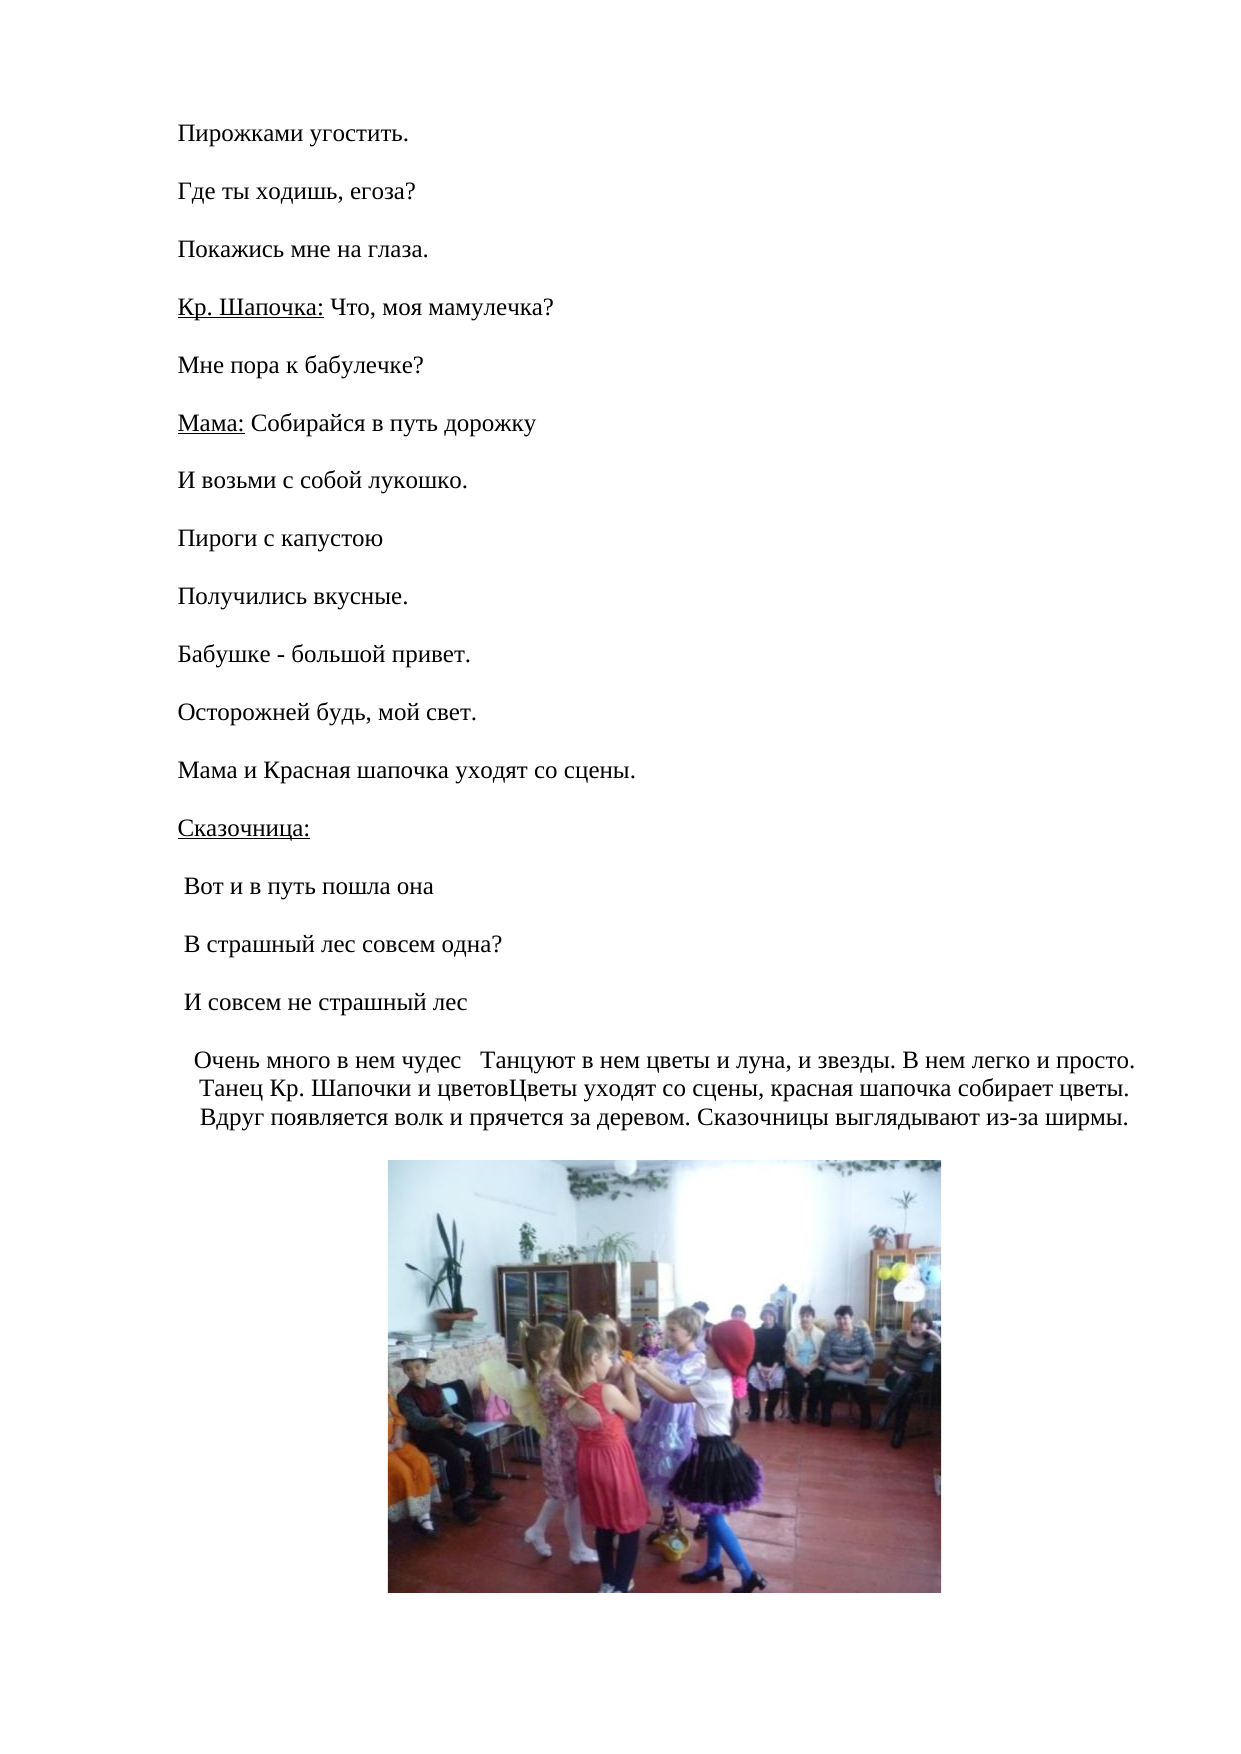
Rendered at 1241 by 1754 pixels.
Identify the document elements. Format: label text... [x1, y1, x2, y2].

text Мама и Красная шапочка уходят со сцены. [177, 755, 1152, 784]
text Кр. Шапочка: Что, моя мамулечка? [177, 292, 1152, 321]
text Мне пора к бабулечке? [177, 350, 1152, 378]
text Бабушке - большой привет. [177, 639, 1152, 668]
text Мама: Собирайся в путь дорожку [177, 408, 1152, 436]
text Пироги с капустою [177, 523, 1152, 552]
text В страшный лес совсем одна? [177, 929, 1152, 958]
text И возьми с собой лукошко. [177, 466, 1152, 494]
picture [387, 1160, 942, 1593]
text И совсем не страшный лес [177, 987, 1152, 1016]
text Получились вкусные. [177, 581, 1152, 610]
text Где ты ходишь, егоза? [177, 176, 1152, 205]
text Вот и в путь пошла она [177, 871, 1152, 900]
text Очень много в нем чудес Танцуют в нем цветы и луна, и звезды. В нем легко и просто. Танец Кр. Шапочки и цветовЦветы уходят со сцены, красная шапочка собирает цветы. Вдруг появляется волк и прячется за деревом. Сказочницы выглядывают из-за ширмы. [177, 1045, 1152, 1131]
text Покажись мне на глаза. [177, 234, 1152, 263]
text Пирожками угостить. [177, 118, 1152, 147]
text Осторожней будь, мой свет. [177, 697, 1152, 726]
text Сказочница: [177, 813, 1152, 842]
